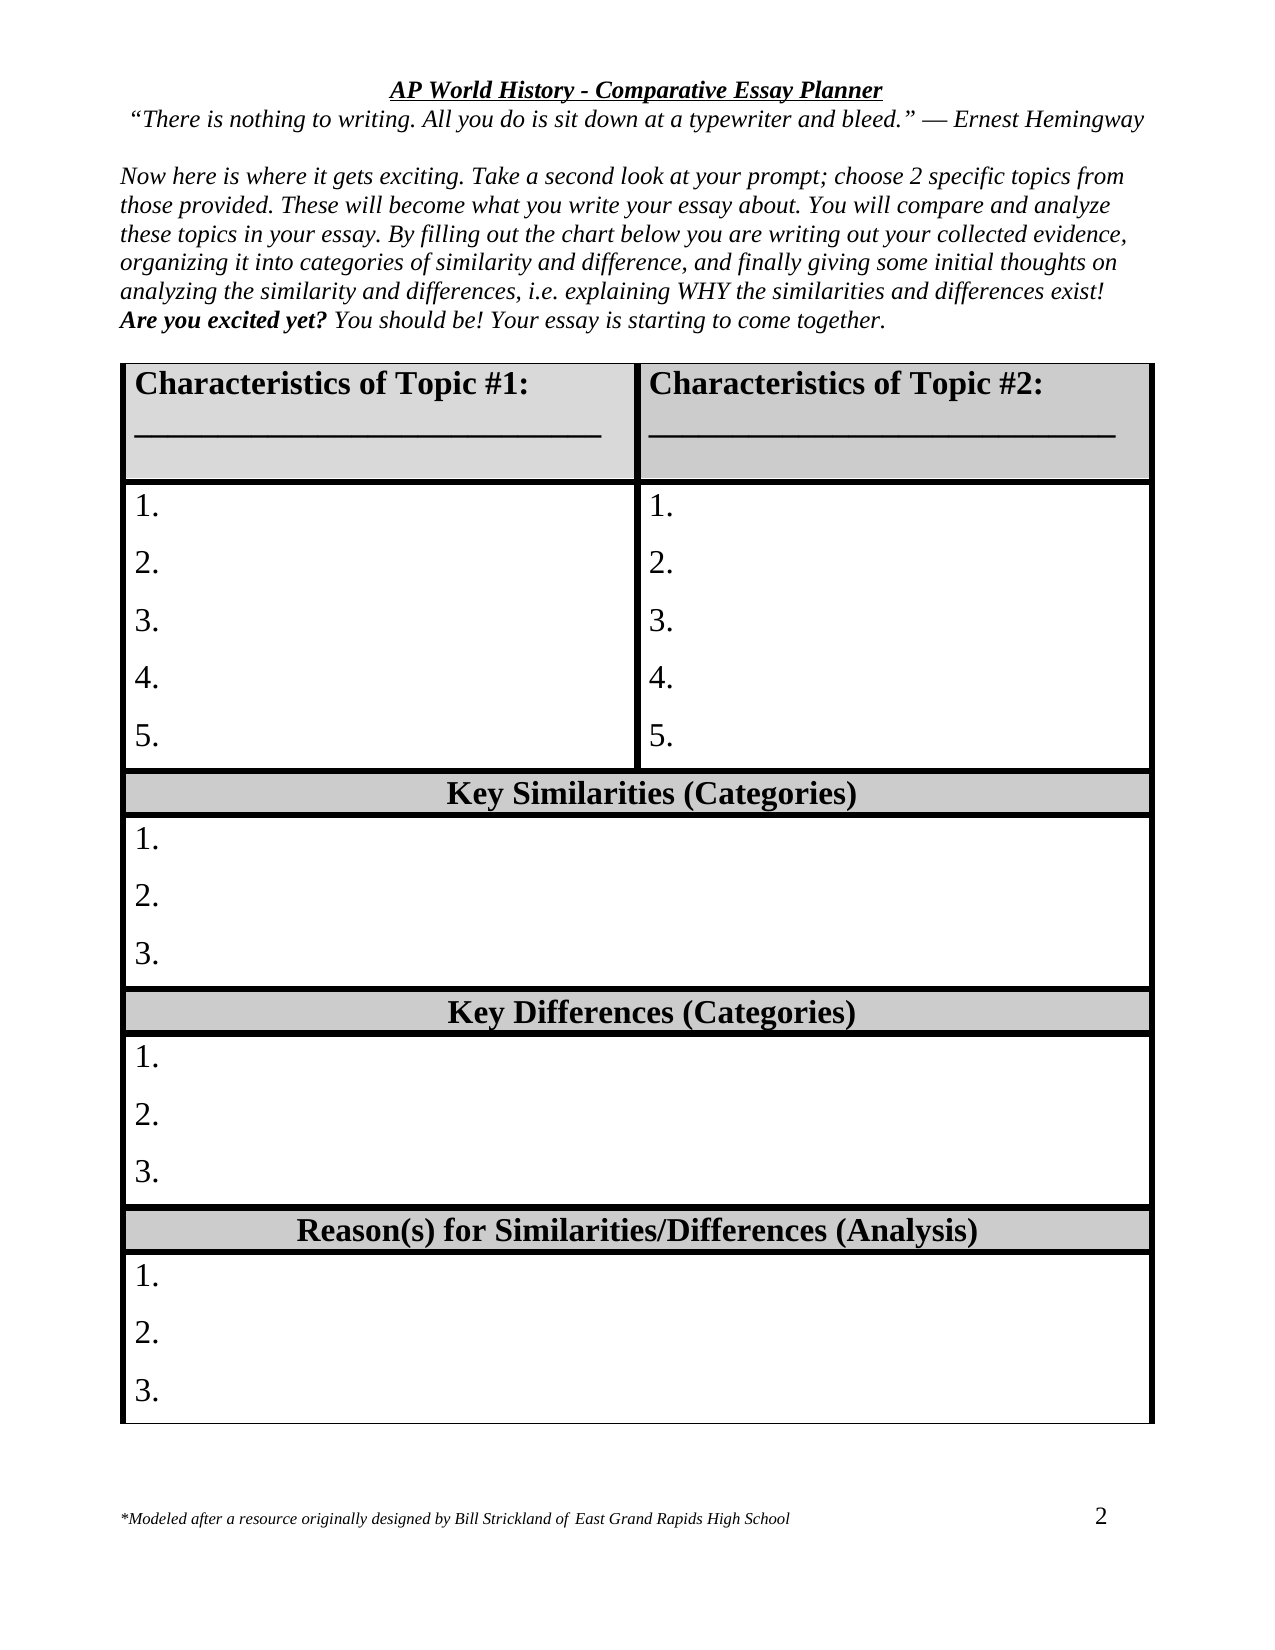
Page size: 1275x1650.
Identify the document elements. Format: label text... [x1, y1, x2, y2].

table_cell 1. 2. 3. [126, 818, 1149, 986]
table_cell 1. 2. 3. [126, 1037, 1149, 1204]
table_cell Key Differences (Categories) [126, 992, 1149, 1030]
table_cell Reason(s) for Similarities/Differences (Analysis) [126, 1211, 1149, 1249]
table_cell 1. 2. 3. 4. 5. [641, 485, 1149, 767]
table_cell Key Similarities (Categories) [126, 774, 1149, 812]
text Are you excited yet? You should be! Your essay is starting to come together. [120, 305, 1155, 334]
table_cell 1. 2. 3. [126, 1255, 1149, 1423]
table_cell 1. 2. 3. 4. 5. [126, 485, 634, 767]
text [120, 161, 1155, 305]
table_header Characteristics of Topic #1: ____________________________ [126, 364, 634, 478]
table_header Characteristics of Topic #2: ____________________________ [641, 364, 1149, 478]
